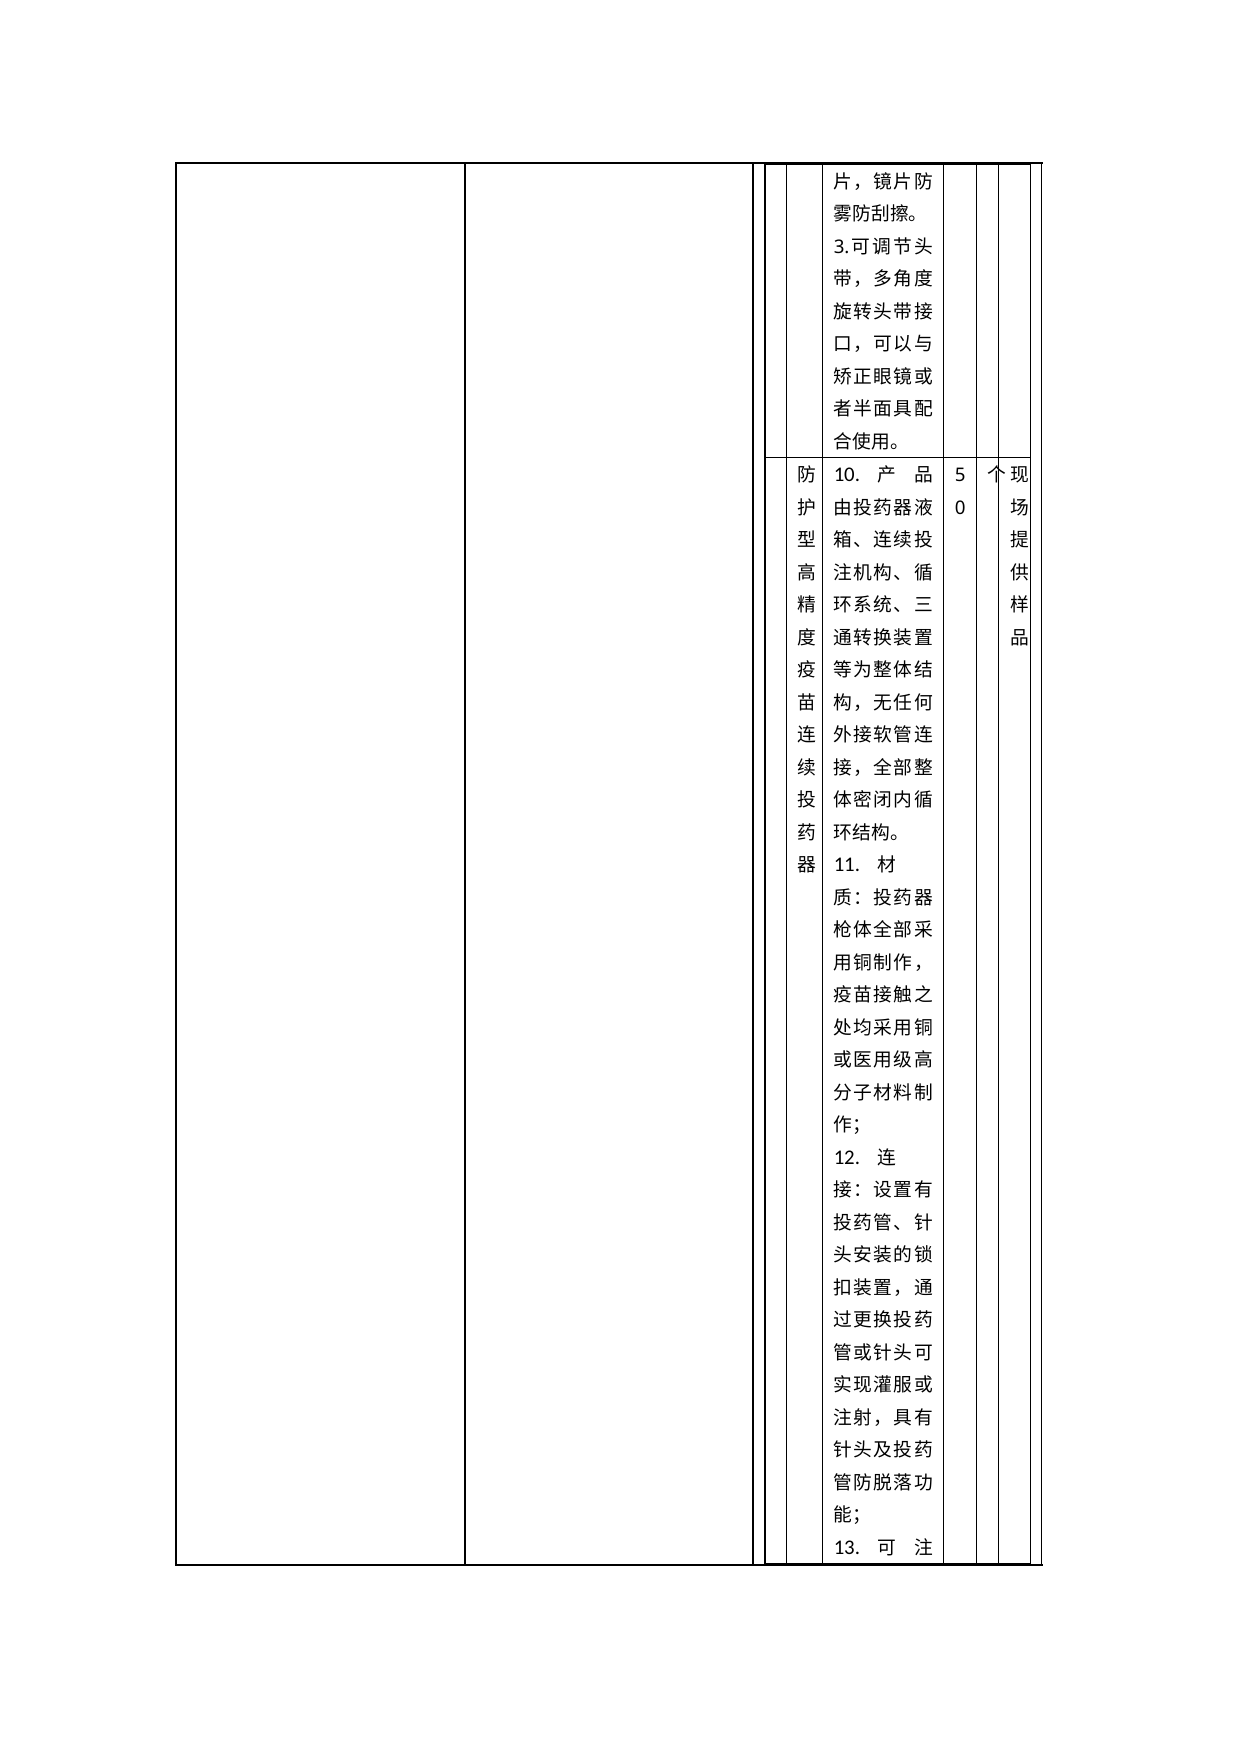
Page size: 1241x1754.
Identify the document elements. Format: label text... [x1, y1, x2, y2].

table_cell [944, 458, 976, 1563]
table_cell [977, 165, 998, 457]
table_cell [466, 164, 752, 1564]
table_cell [944, 165, 976, 457]
table_cell [766, 458, 786, 1563]
table_cell [787, 458, 822, 1563]
table_cell 1 [177, 164, 464, 1564]
table_cell [977, 458, 998, 1563]
table_cell [766, 165, 786, 457]
table_cell [999, 165, 1030, 457]
table_cell [1031, 164, 1041, 1564]
table_cell [823, 458, 943, 1563]
table_cell [787, 165, 822, 457]
table_cell [823, 165, 943, 457]
table_cell [999, 458, 1030, 1563]
table_cell [754, 164, 764, 1564]
